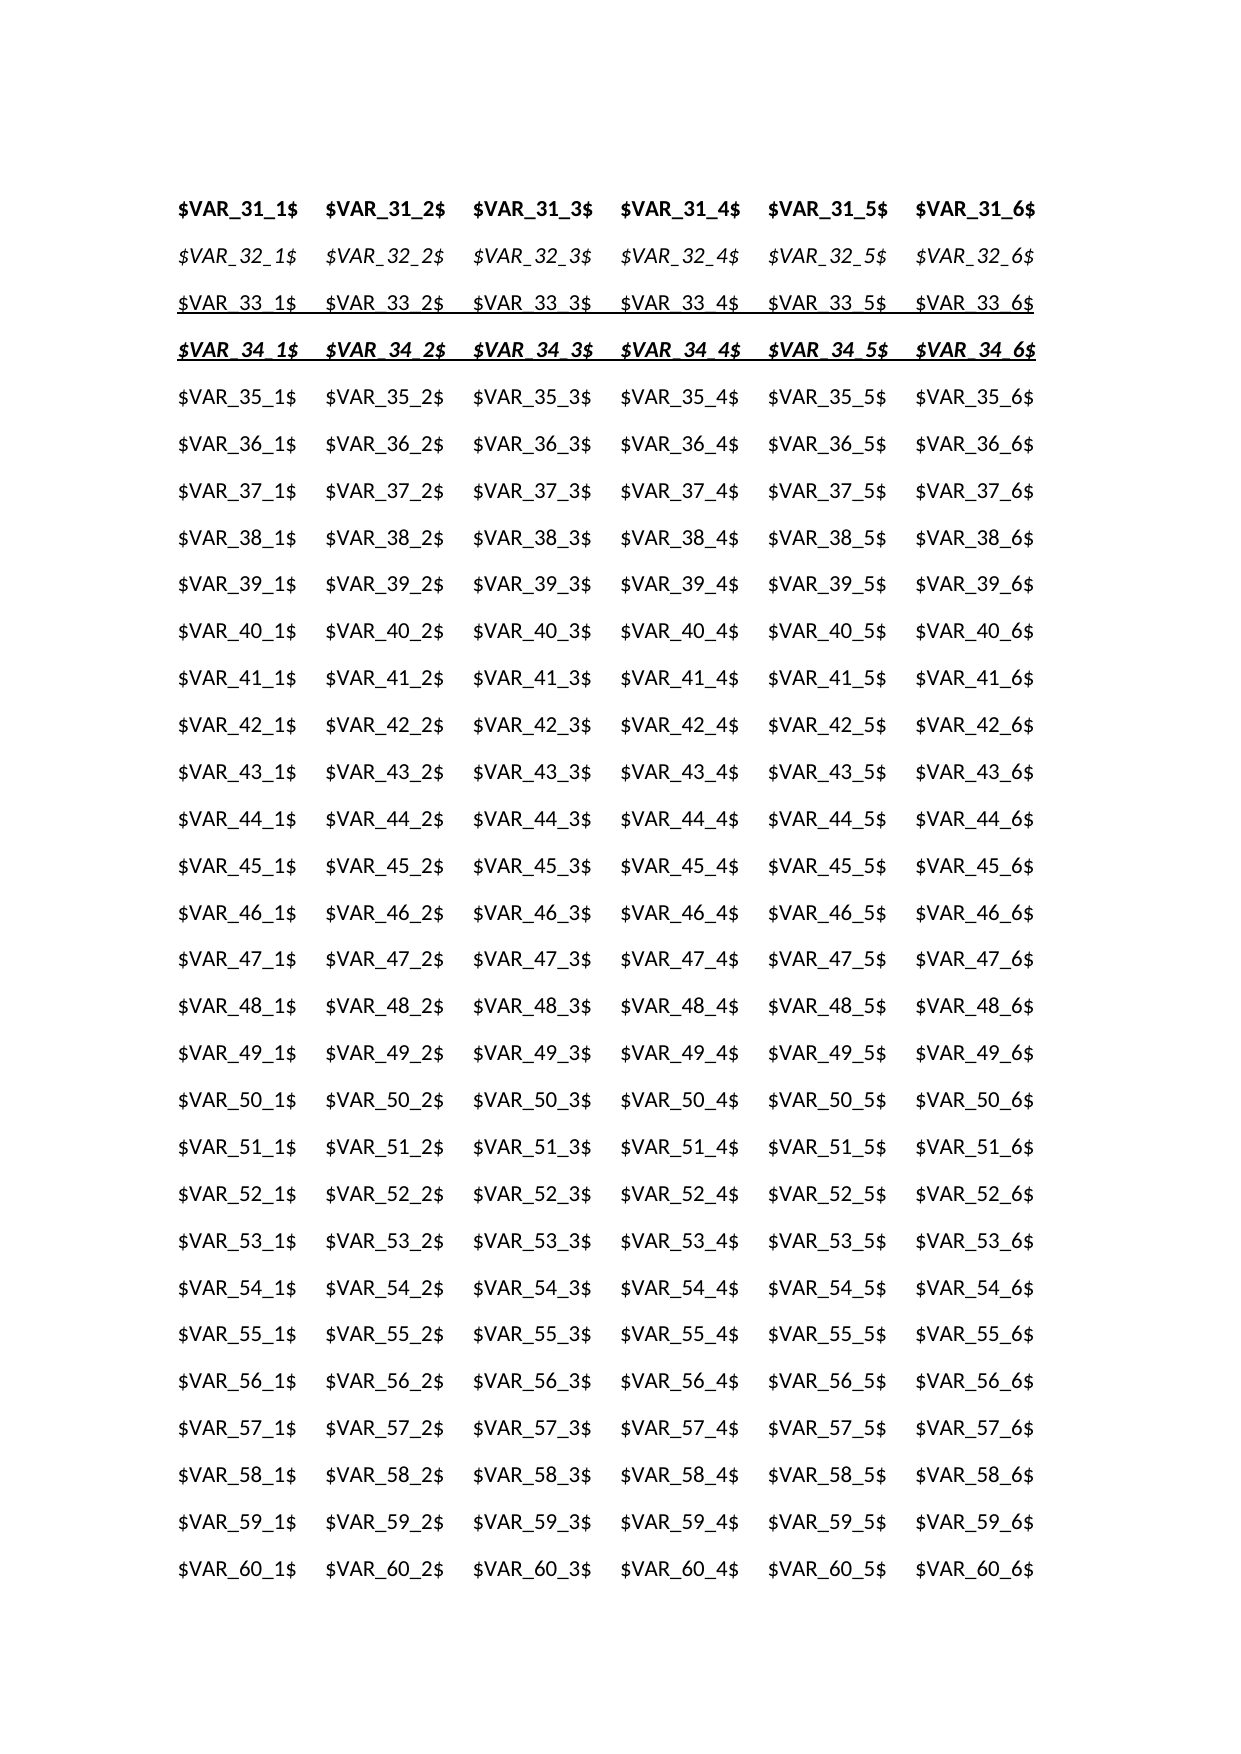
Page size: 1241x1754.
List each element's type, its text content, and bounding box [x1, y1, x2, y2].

text $VAR_52_1$ $VAR_52_2$ $VAR_52_3$ $VAR_52_4$ $VAR_52_5$ $VAR_52_6$ [177, 1179, 1063, 1207]
text $VAR_53_1$ $VAR_53_2$ $VAR_53_3$ $VAR_53_4$ $VAR_53_5$ $VAR_53_6$ [177, 1226, 1063, 1254]
text $VAR_47_1$ $VAR_47_2$ $VAR_47_3$ $VAR_47_4$ $VAR_47_5$ $VAR_47_6$ [177, 944, 1063, 972]
text $VAR_44_1$ $VAR_44_2$ $VAR_44_3$ $VAR_44_4$ $VAR_44_5$ $VAR_44_6$ [177, 804, 1063, 832]
text $VAR_46_1$ $VAR_46_2$ $VAR_46_3$ $VAR_46_4$ $VAR_46_5$ $VAR_46_6$ [177, 898, 1063, 926]
text $VAR_40_1$ $VAR_40_2$ $VAR_40_3$ $VAR_40_4$ $VAR_40_5$ $VAR_40_6$ [177, 616, 1063, 644]
text $VAR_45_1$ $VAR_45_2$ $VAR_45_3$ $VAR_45_4$ $VAR_45_5$ $VAR_45_6$ [177, 851, 1063, 879]
text $VAR_31_1$ $VAR_31_2$ $VAR_31_3$ $VAR_31_4$ $VAR_31_5$ $VAR_31_6$ [177, 194, 1063, 222]
text $VAR_32_1$ $VAR_32_2$ $VAR_32_3$ $VAR_32_4$ $VAR_32_5$ $VAR_32_6$ [177, 241, 1063, 269]
text $VAR_42_1$ $VAR_42_2$ $VAR_42_3$ $VAR_42_4$ $VAR_42_5$ $VAR_42_6$ [177, 710, 1063, 738]
text $VAR_57_1$ $VAR_57_2$ $VAR_57_3$ $VAR_57_4$ $VAR_57_5$ $VAR_57_6$ [177, 1413, 1063, 1441]
text $VAR_41_1$ $VAR_41_2$ $VAR_41_3$ $VAR_41_4$ $VAR_41_5$ $VAR_41_6$ [177, 663, 1063, 691]
text $VAR_35_1$ $VAR_35_2$ $VAR_35_3$ $VAR_35_4$ $VAR_35_5$ $VAR_35_6$ [177, 382, 1063, 410]
text $VAR_60_1$ $VAR_60_2$ $VAR_60_3$ $VAR_60_4$ $VAR_60_5$ $VAR_60_6$ [177, 1554, 1063, 1582]
text $VAR_50_1$ $VAR_50_2$ $VAR_50_3$ $VAR_50_4$ $VAR_50_5$ $VAR_50_6$ [177, 1085, 1063, 1113]
text $VAR_34_1$ $VAR_34_2$ $VAR_34_3$ $VAR_34_4$ $VAR_34_5$ $VAR_34_6$ [177, 335, 1063, 363]
text $VAR_38_1$ $VAR_38_2$ $VAR_38_3$ $VAR_38_4$ $VAR_38_5$ $VAR_38_6$ [177, 523, 1063, 551]
text $VAR_58_1$ $VAR_58_2$ $VAR_58_3$ $VAR_58_4$ $VAR_58_5$ $VAR_58_6$ [177, 1460, 1063, 1488]
text $VAR_33_1$ $VAR_33_2$ $VAR_33_3$ $VAR_33_4$ $VAR_33_5$ $VAR_33_6$ [177, 288, 1063, 316]
text $VAR_48_1$ $VAR_48_2$ $VAR_48_3$ $VAR_48_4$ $VAR_48_5$ $VAR_48_6$ [177, 991, 1063, 1019]
text $VAR_59_1$ $VAR_59_2$ $VAR_59_3$ $VAR_59_4$ $VAR_59_5$ $VAR_59_6$ [177, 1507, 1063, 1535]
text $VAR_49_1$ $VAR_49_2$ $VAR_49_3$ $VAR_49_4$ $VAR_49_5$ $VAR_49_6$ [177, 1038, 1063, 1066]
text $VAR_37_1$ $VAR_37_2$ $VAR_37_3$ $VAR_37_4$ $VAR_37_5$ $VAR_37_6$ [177, 476, 1063, 504]
text $VAR_39_1$ $VAR_39_2$ $VAR_39_3$ $VAR_39_4$ $VAR_39_5$ $VAR_39_6$ [177, 569, 1063, 597]
text $VAR_51_1$ $VAR_51_2$ $VAR_51_3$ $VAR_51_4$ $VAR_51_5$ $VAR_51_6$ [177, 1132, 1063, 1160]
text $VAR_54_1$ $VAR_54_2$ $VAR_54_3$ $VAR_54_4$ $VAR_54_5$ $VAR_54_6$ [177, 1273, 1063, 1301]
text $VAR_55_1$ $VAR_55_2$ $VAR_55_3$ $VAR_55_4$ $VAR_55_5$ $VAR_55_6$ [177, 1319, 1063, 1347]
text $VAR_56_1$ $VAR_56_2$ $VAR_56_3$ $VAR_56_4$ $VAR_56_5$ $VAR_56_6$ [177, 1366, 1063, 1394]
text $VAR_36_1$ $VAR_36_2$ $VAR_36_3$ $VAR_36_4$ $VAR_36_5$ $VAR_36_6$ [177, 429, 1063, 457]
text $VAR_43_1$ $VAR_43_2$ $VAR_43_3$ $VAR_43_4$ $VAR_43_5$ $VAR_43_6$ [177, 757, 1063, 785]
